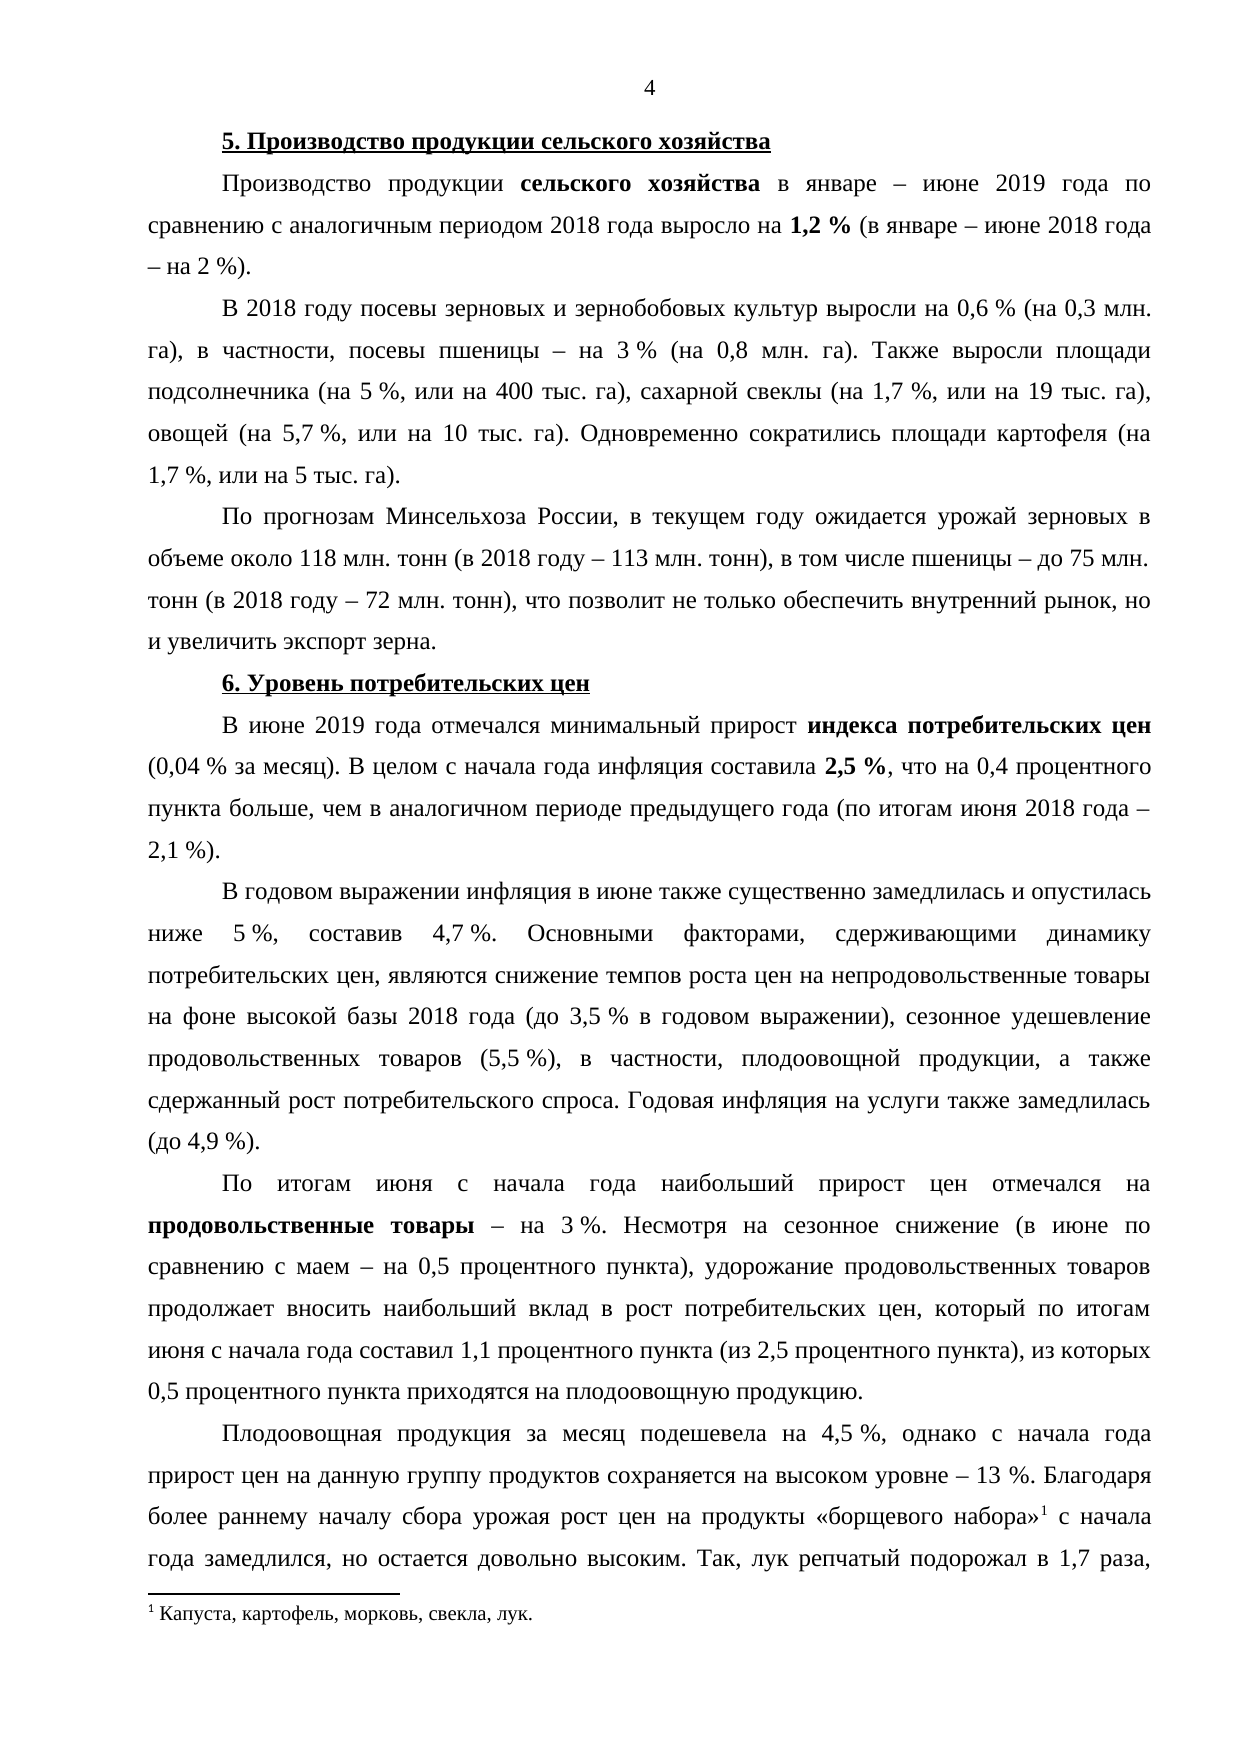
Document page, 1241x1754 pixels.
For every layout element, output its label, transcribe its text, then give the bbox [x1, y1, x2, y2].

text 6. Уровень потребительских цен [148, 668, 1152, 697]
text По итогам июня с начала года наибольший прирост цен отмечался на продовольственные товары – на 3 %. Несмотря на сезонное снижение (в июне по сравнению с маем – на 0,5 процентного пункта), удорожание продовольственных товаров продолжает вносить наибольший вклад в рост потребительских цен, который по итогам июня с начала года составил 1,1 процентного пункта (из 2,5 процентного пункта), из которых 0,5 процентного пункта приходятся на плодоовощную продукцию. [148, 1168, 1152, 1405]
text В годовом выражении инфляция в июне также существенно замедлилась и опустилась ниже 5 %, составив 4,7 %. Основными факторами, сдерживающими динамику потребительских цен, являются снижение темпов роста цен на непродовольственные товары на фоне высокой базы 2018 года (до 3,5 % в годовом выражении), сезонное удешевление продовольственных товаров (5,5 %), в частности, плодоовощной продукции, а также сдержанный рост потребительского спроса. Годовая инфляция на услуги также замедлилась (до 4,9 %). [148, 876, 1152, 1155]
text В 2018 году посевы зерновых и зернобобовых культур выросли на 0,6 % (на 0,3 млн. га), в частности, посевы пшеницы – на 3 % (на 0,8 млн. га). Также выросли площади подсолнечника (на 5 %, или на 400 тыс. га), сахарной свеклы (на 1,7 %, или на 19 тыс. га), овощей (на 5,7 %, или на 10 тыс. га). Одновременно сократились площади картофеля (на 1,7 %, или на 5 тыс. га). [148, 293, 1152, 488]
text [148, 1418, 1152, 1572]
text По прогнозам Минсельхоза России, в текущем году ожидается урожай зерновых в объеме около 118 млн. тонн (в 2018 году – 113 млн. тонн), в том числе пшеницы – до 75 млн. тонн (в 2018 году – 72 млн. тонн), что позволит не только обеспечить внутренний рынок, но и увеличить экспорт зерна. [148, 501, 1152, 655]
text В июне 2019 года отмечался минимальный прирост индекса потребительских цен (0,04 % за месяц). В целом с начала года инфляция составила 2,5 %, что на 0,4 процентного пункта больше, чем в аналогичном периоде предыдущего года (по итогам июня 2018 года – 2,1 %). [148, 710, 1152, 863]
text 5. Производство продукции сельского хозяйства [148, 126, 1152, 155]
text Производство продукции сельского хозяйства в январе – июне 2019 года по сравнению с аналогичным периодом 2018 года выросло на 1,2 % (в январе – июне 2018 года – на 2 %). [148, 168, 1152, 280]
